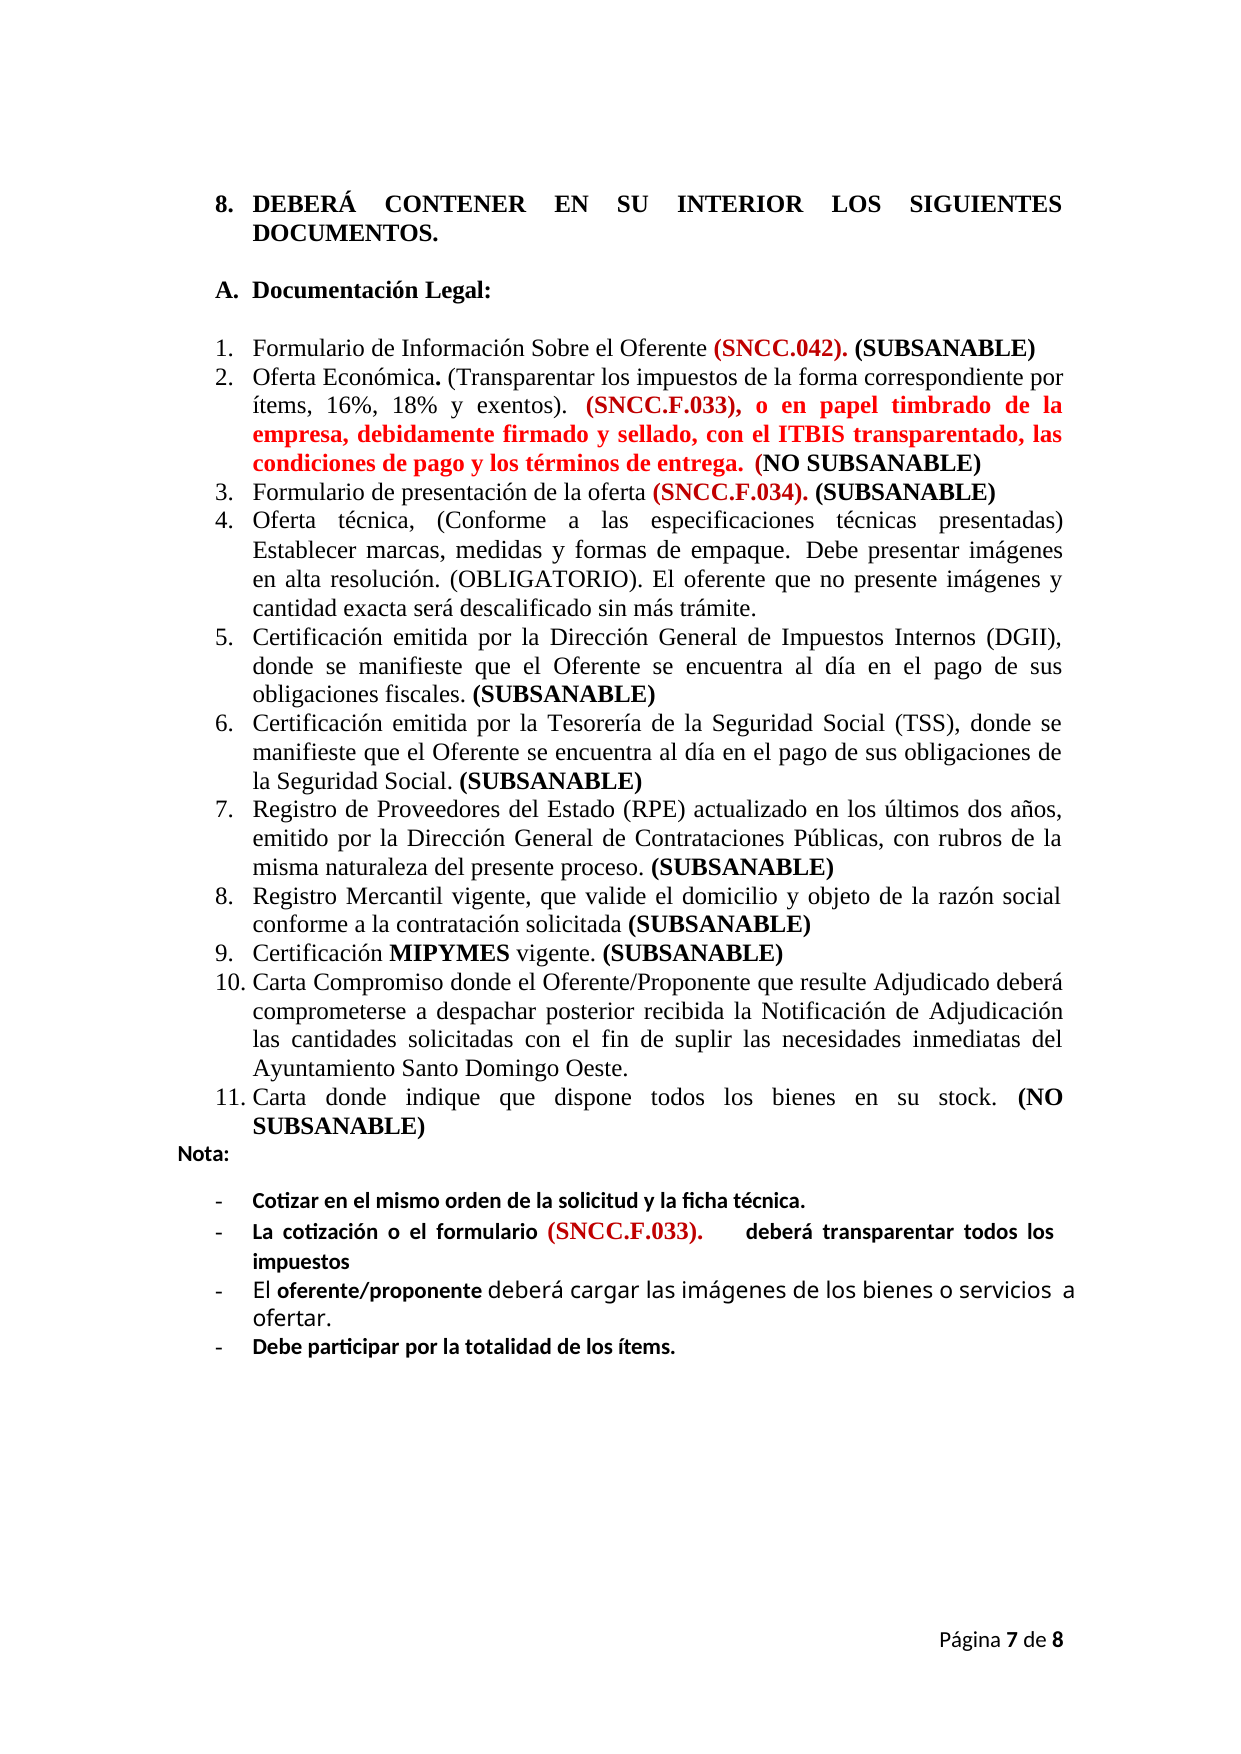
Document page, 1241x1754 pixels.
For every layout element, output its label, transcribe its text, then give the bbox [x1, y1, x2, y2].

text Nota: [177, 1139, 1148, 1167]
list Certificación emitida por la Dirección General de Impuestos Internos (DGII), donde se manifieste que el Oferente se encuentra al día en el pago de sus obligaciones fiscales. (SUBSANABLE) [215, 622, 1063, 708]
subtitle DEBERÁ CONTENER EN SU INTERIOR LOS SIGUIENTES DOCUMENTOS. [215, 189, 1063, 247]
list Formulario de Información Sobre el Oferente (SNCC.042). (SUBSANABLE) [215, 333, 1148, 362]
list Carta Compromiso donde el Oferente/Proponente que resulte Adjudicado deberá comprometerse a despachar posterior recibida la Notificación de Adjudicación las cantidades solicitadas con el fin de suplir las necesidades inmediatas del Ayuntamiento Santo Domingo Oeste. [215, 967, 1063, 1082]
list Certificación MIPYMES vigente. (SUBSANABLE) [215, 938, 1148, 967]
list La cotización o el formulario (SNCC.F.033). deberá transparentar todos los impuestos [215, 1216, 1063, 1275]
list Registro de Proveedores del Estado (RPE) actualizado en los últimos dos años, emitido por la Dirección General de Contrataciones Públicas, con rubros de la misma naturaleza del presente proceso. (SUBSANABLE) [215, 794, 1063, 881]
list El oferente/proponente deberá cargar las imágenes de los bienes o servicios a ofertar. [215, 1277, 1148, 1332]
list Carta donde indique que dispone todos los bienes en su stock. (NO SUBSANABLE) [215, 1082, 1063, 1139]
list Oferta Económica. (Transparentar los impuestos de la forma correspondiente por ítems, 16%, 18% y exentos). (SNCC.F.033), o en papel timbrado de la empresa, debidamente firmado y sellado, con el ITBIS transparentado, las condiciones de pago y los términos de entrega. (NO SUBSANABLE) [215, 362, 1063, 477]
list Registro Mercantil vigente, que valide el domicilio y objeto de la razón social conforme a la contratación solicitada (SUBSANABLE) [215, 881, 1063, 938]
text A. Documentación Legal: [215, 276, 1148, 304]
list Certificación emitida por la Tesorería de la Seguridad Social (TSS), donde se manifieste que el Oferente se encuentra al día en el pago de sus obligaciones de la Seguridad Social. (SUBSANABLE) [215, 708, 1063, 794]
list Oferta técnica, (Conforme a las especificaciones técnicas presentadas) Establecer marcas, medidas y formas de empaque. Debe presentar imágenes en alta resolución. (OBLIGATORIO). El oferente que no presente imágenes y cantidad exacta será descalificado sin más trámite. [215, 506, 1063, 622]
list Debe participar por la totalidad de los ítems. [215, 1332, 1148, 1361]
list Formulario de presentación de la oferta (SNCC.F.034). (SUBSANABLE) [215, 477, 1148, 506]
list Cotizar en el mismo orden de la solicitud y la ficha técnica. [215, 1186, 1148, 1214]
